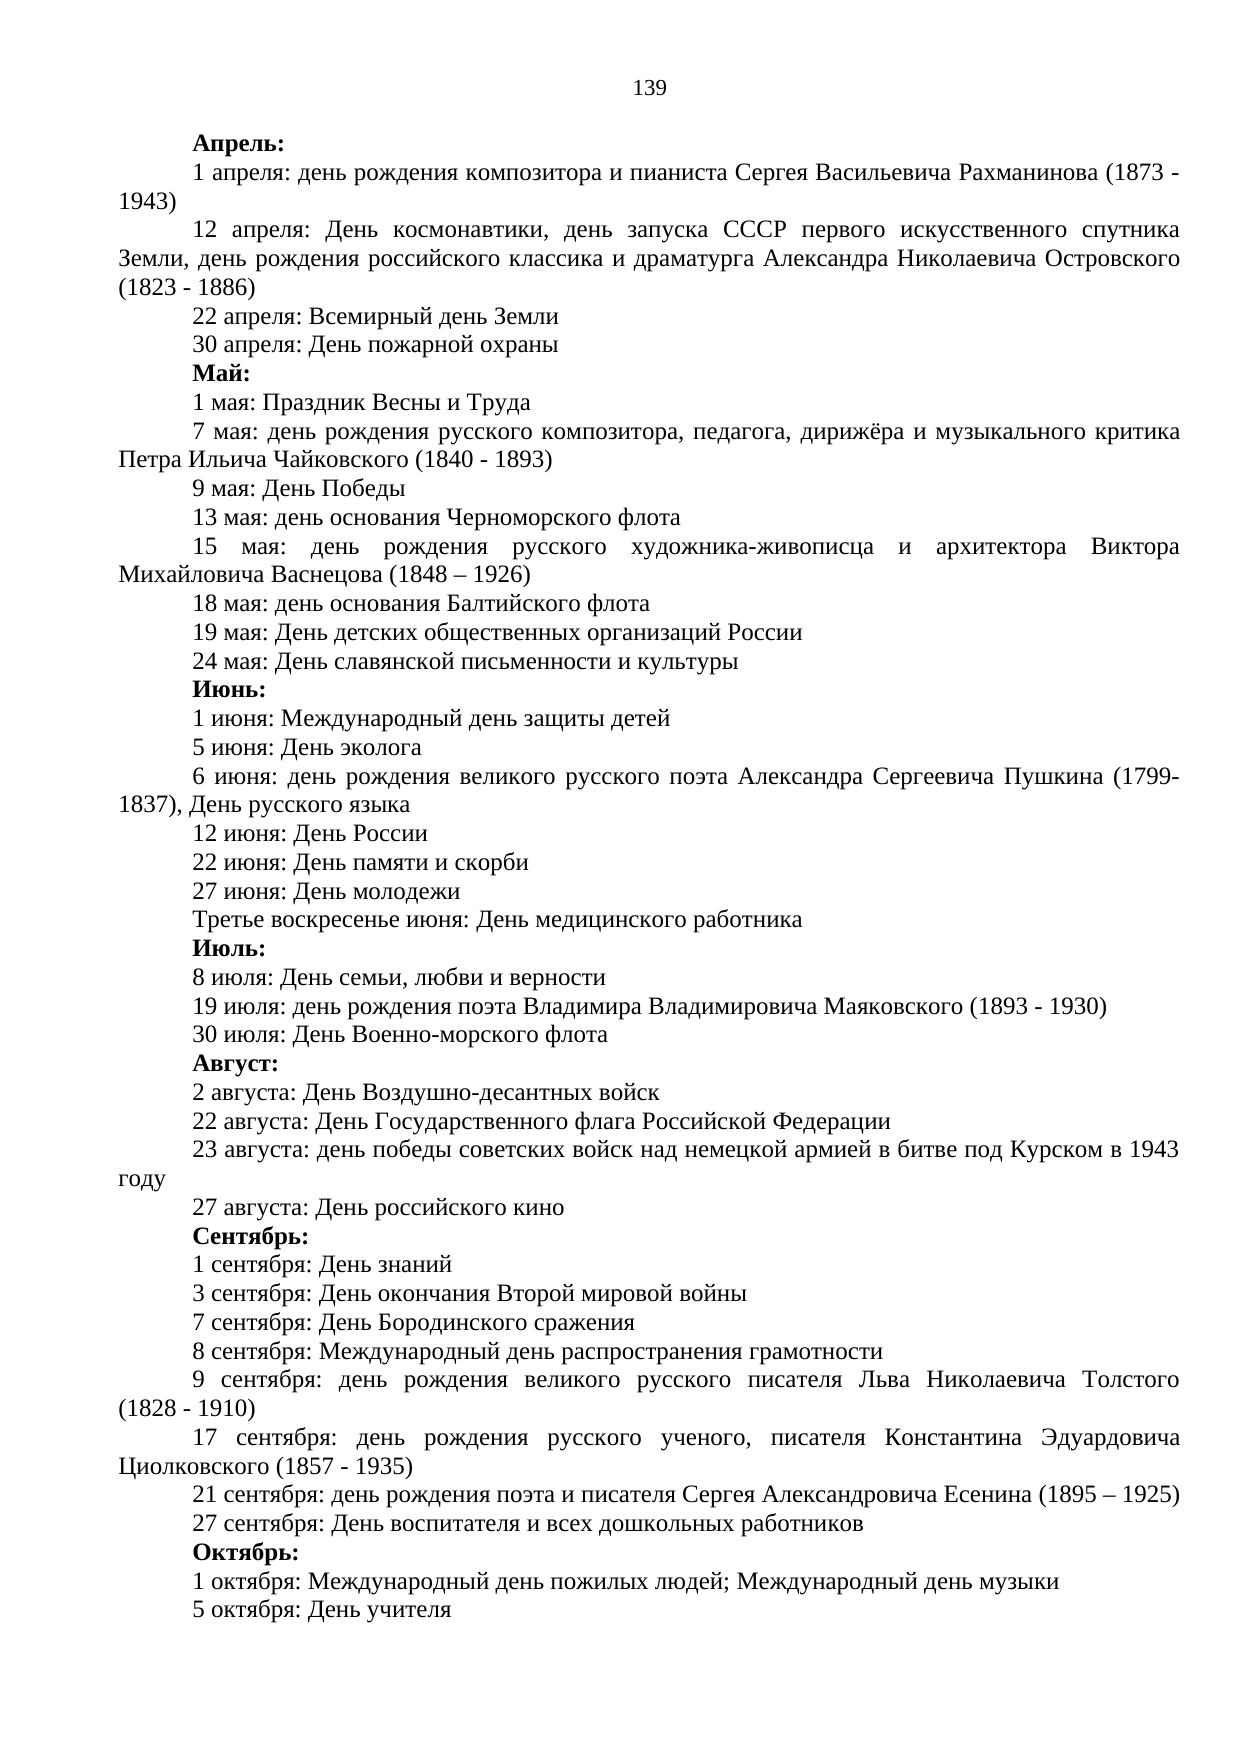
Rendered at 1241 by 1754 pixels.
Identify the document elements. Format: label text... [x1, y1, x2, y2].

text 5 октября: День учителя [118, 1594, 1181, 1623]
text 1 сентября: День знаний [118, 1249, 1181, 1278]
text 30 апреля: День пожарной охраны [118, 329, 1181, 358]
text 5 июня: День эколога [118, 732, 1181, 761]
text 22 июня: День памяти и скорби [118, 847, 1181, 876]
text 2 августа: День Воздушно-десантных войск [118, 1077, 1181, 1106]
text 1 июня: Международный день защиты детей [118, 703, 1181, 732]
text 12 июня: День России [118, 818, 1181, 847]
text 23 августа: день победы советских войск над немецкой армией в битве под Курском в 1943 году [118, 1134, 1181, 1192]
text 22 апреля: Всемирный день Земли [118, 301, 1181, 329]
text 6 июня: день рождения великого русского поэта Александра Сергеевича Пушкина (1799-1837), День русского языка [118, 761, 1181, 818]
text 7 мая: день рождения русского композитора, педагога, дирижёра и музыкального критика Петра Ильича Чайковского (1840 - 1893) [118, 416, 1181, 473]
text 22 августа: День Государственного флага Российской Федерации [118, 1106, 1181, 1134]
text 9 сентября: день рождения великого русского писателя Льва Николаевича Толстого (1828 - 1910) [118, 1364, 1181, 1422]
text 7 сентября: День Бородинского сражения [118, 1307, 1181, 1336]
text 3 сентября: День окончания Второй мировой войны [118, 1278, 1181, 1307]
text 8 июля: День семьи, любви и верности [118, 962, 1181, 991]
text Июль: [118, 933, 1181, 962]
text 8 сентября: Международный день распространения грамотности [118, 1336, 1181, 1364]
text 21 сентября: день рождения поэта и писателя Сергея Александровича Есенина (1895 – 1925) [118, 1479, 1181, 1508]
text 27 августа: День российского кино [118, 1192, 1181, 1221]
text 19 июля: день рождения поэта Владимира Владимировича Маяковского (1893 - 1930) [118, 991, 1181, 1019]
text 9 мая: День Победы [118, 473, 1181, 502]
text Апрель: [118, 128, 1181, 157]
text Третье воскресенье июня: День медицинского работника [118, 904, 1181, 933]
text Сентябрь: [118, 1221, 1181, 1249]
text 19 мая: День детских общественных организаций России [118, 617, 1181, 646]
text 24 мая: День славянской письменности и культуры [118, 646, 1181, 674]
text 13 мая: день основания Черноморского флота [118, 502, 1181, 531]
text 1 мая: Праздник Весны и Труда [118, 387, 1181, 416]
text Май: [118, 358, 1181, 387]
text 12 апреля: День космонавтики, день запуска СССР первого искусственного спутника Земли, день рождения российского классика и драматурга Александра Николаевича Островского (1823 - 1886) [118, 214, 1181, 301]
text 1 апреля: день рождения композитора и пианиста Сергея Васильевича Рахманинова (1873 - 1943) [118, 157, 1181, 214]
text Октябрь: [118, 1537, 1181, 1566]
text 15 мая: день рождения русского художника-живописца и архитектора Виктора Михайловича Васнецова (1848 – 1926) [118, 531, 1181, 588]
text Июнь: [118, 674, 1181, 703]
text 1 октября: Международный день пожилых людей; Международный день музыки [118, 1566, 1181, 1594]
text 30 июля: День Военно-морского флота [118, 1019, 1181, 1048]
text 17 сентября: день рождения русского ученого, писателя Константина Эдуардовича Циолковского (1857 - 1935) [118, 1422, 1181, 1479]
text 27 сентября: День воспитателя и всех дошкольных работников [118, 1508, 1181, 1537]
text 18 мая: день основания Балтийского флота [118, 588, 1181, 617]
text Август: [118, 1048, 1181, 1077]
text 27 июня: День молодежи [118, 876, 1181, 904]
